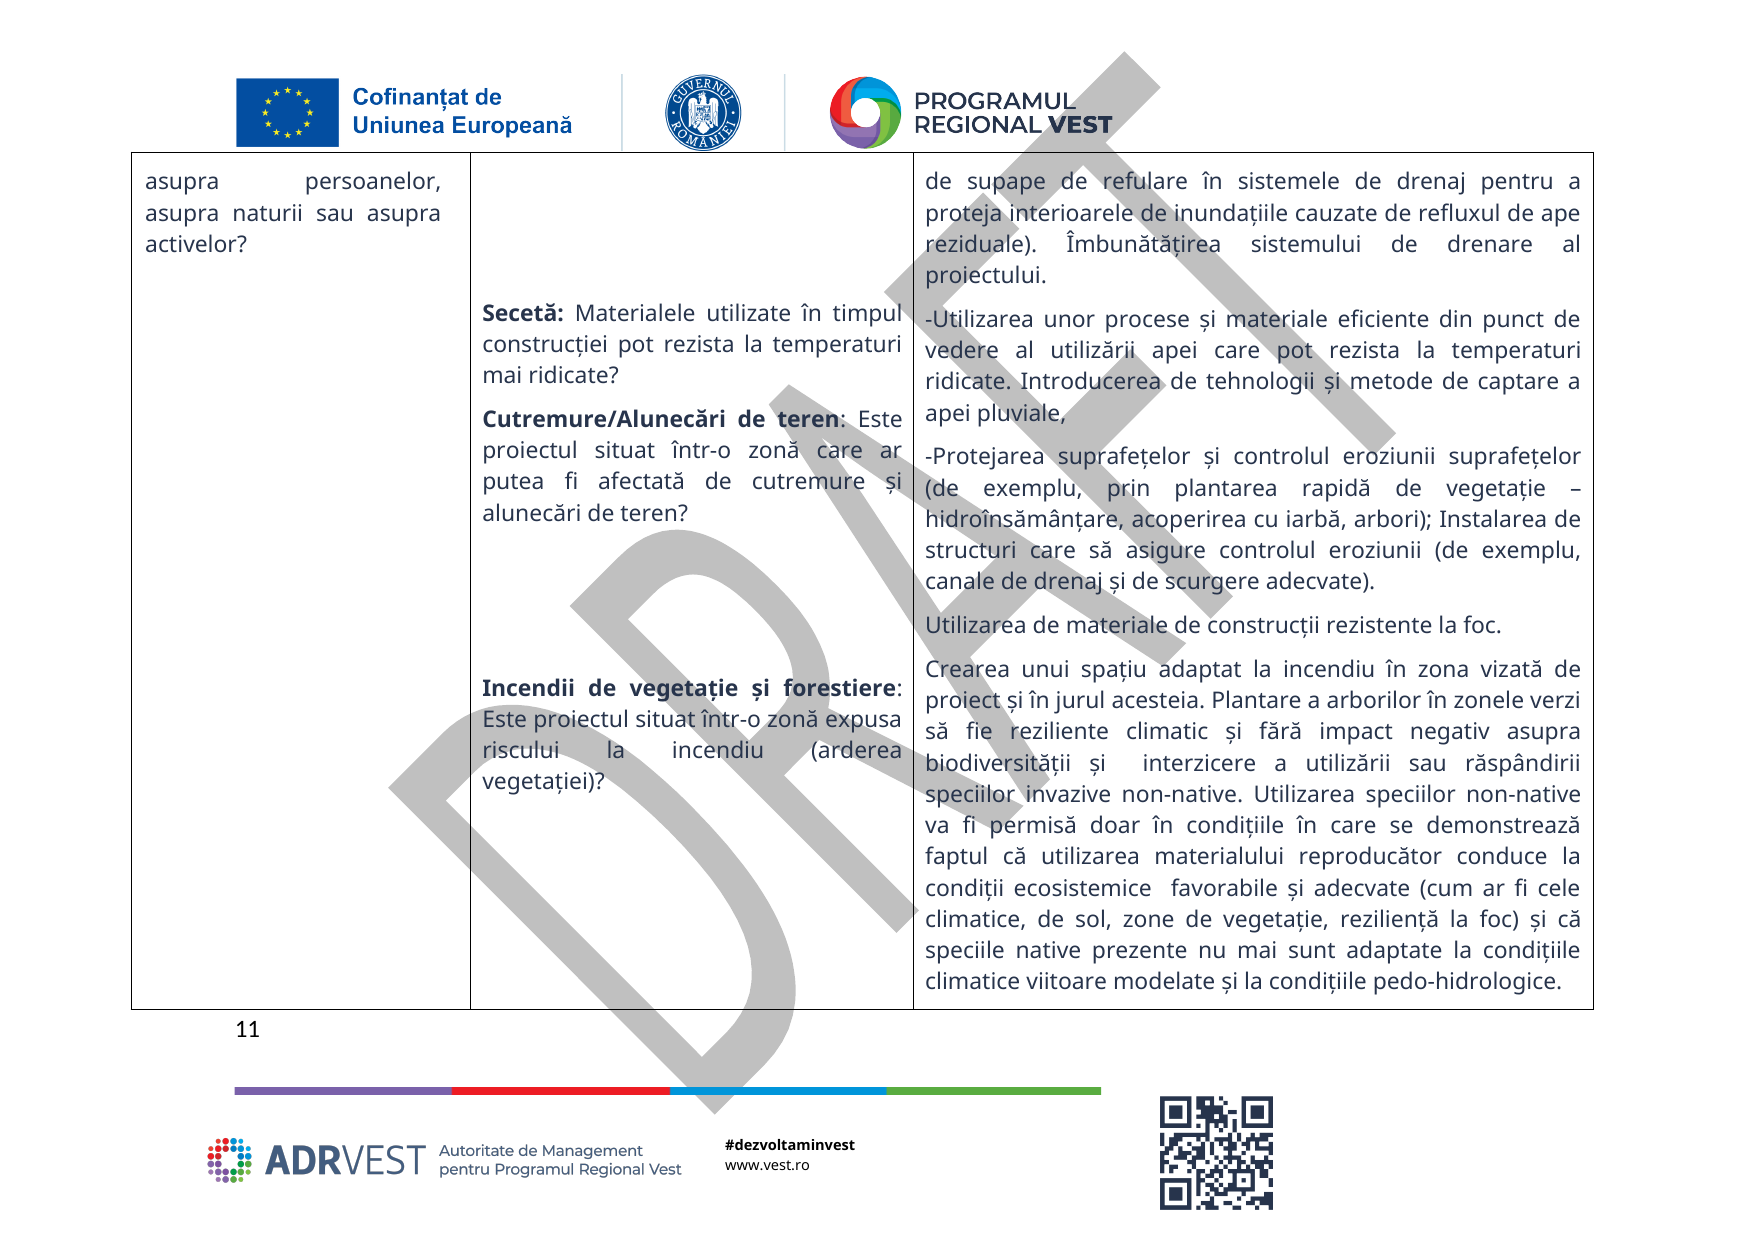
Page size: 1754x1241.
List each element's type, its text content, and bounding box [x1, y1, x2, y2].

picture [198, 1135, 687, 1186]
picture [1151, 1087, 1282, 1219]
picture [234, 73, 1113, 152]
